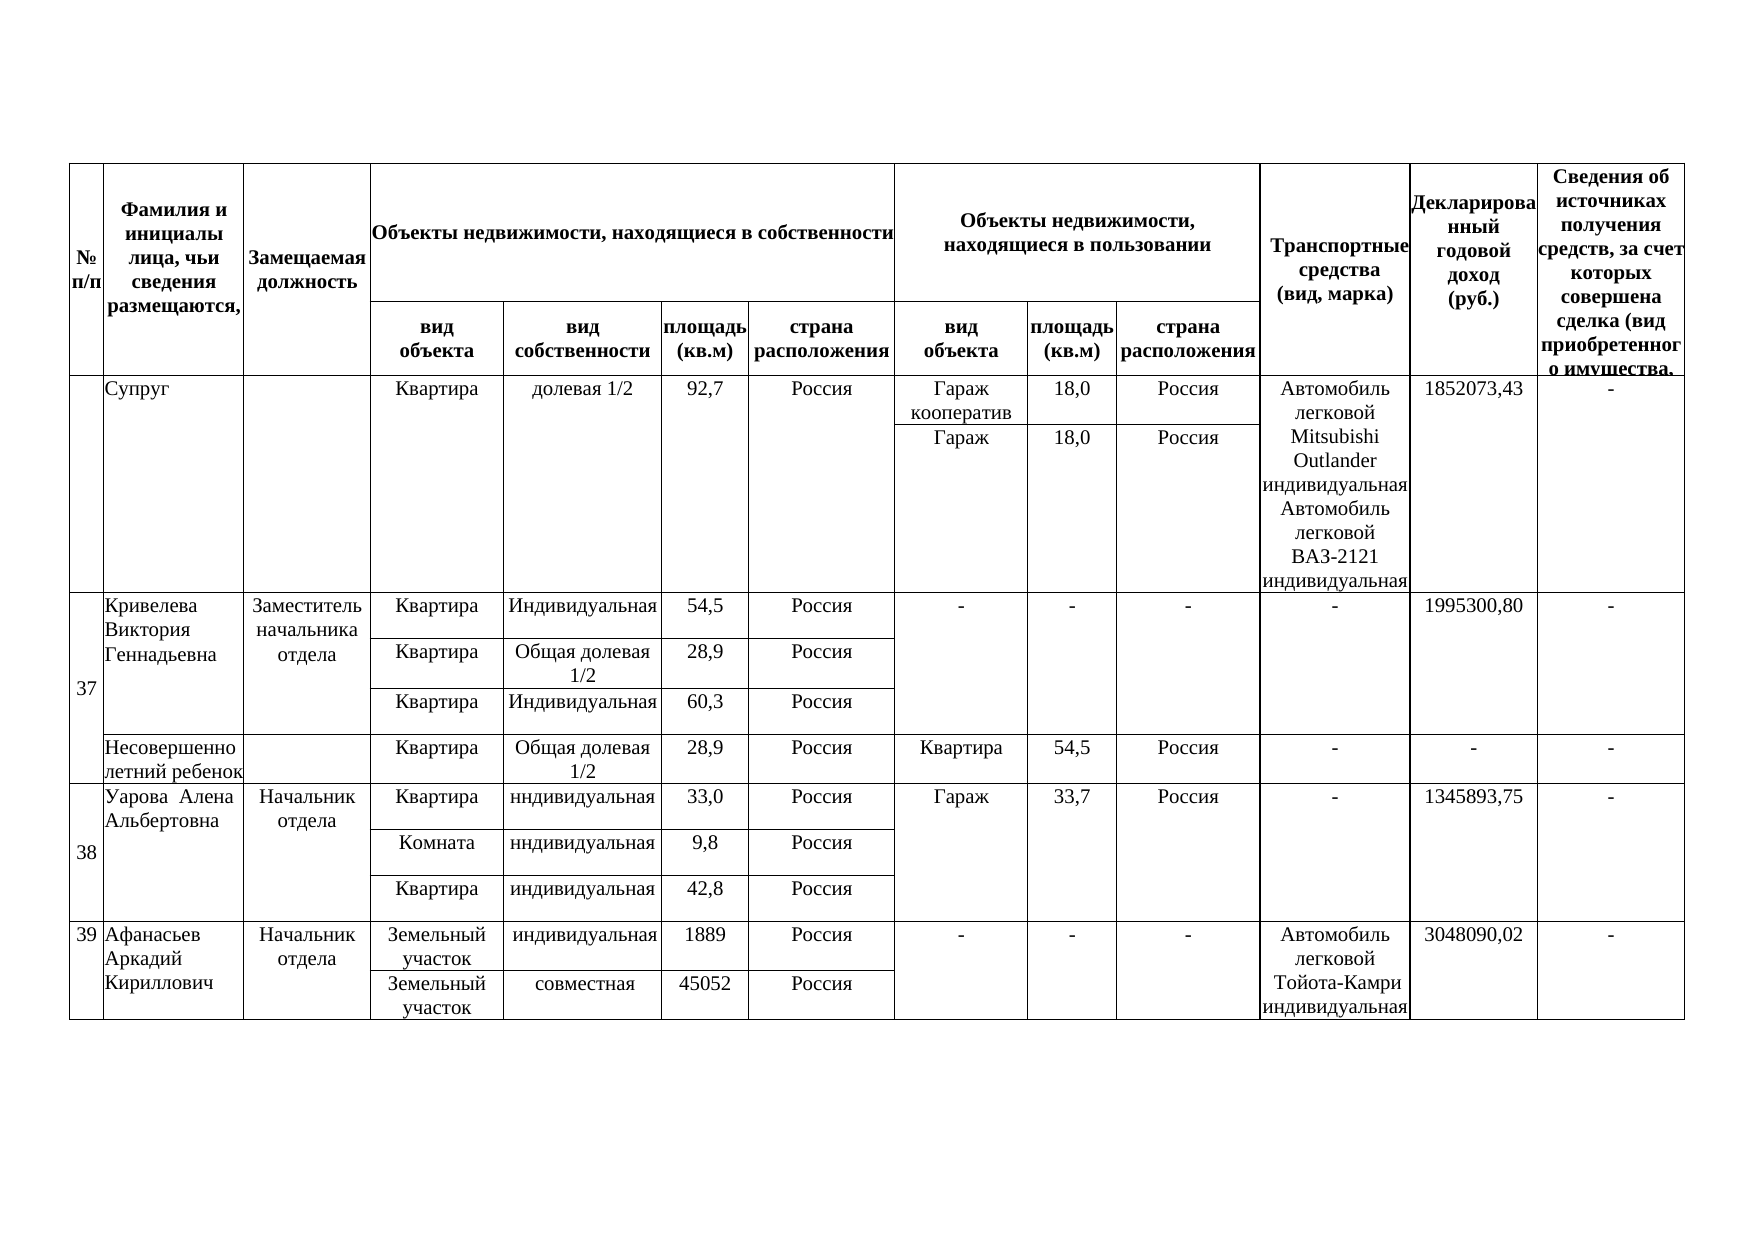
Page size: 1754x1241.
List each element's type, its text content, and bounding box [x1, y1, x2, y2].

table_header № п/п [70, 164, 103, 375]
table_cell Индивидуальная [504, 689, 661, 733]
table_cell Россия [1117, 784, 1259, 921]
table_cell вид объекта [895, 302, 1027, 375]
table_cell нндивидуальная [504, 784, 661, 829]
table_cell Россия [1117, 425, 1259, 592]
table_cell вид объекта [371, 302, 503, 375]
table_cell Земельный участок [371, 922, 503, 970]
table_cell вид собственности [504, 302, 661, 375]
table_header Замещаемая должность [244, 164, 370, 375]
table_cell Квартира [371, 639, 503, 687]
table_cell 9,8 [662, 830, 748, 875]
table_cell индивидуальная [504, 876, 661, 921]
table_cell Земельный участок [371, 971, 503, 1019]
table_cell Автомобиль легковой Mitsubishi Outlander индивидуальная Автомобиль легковой ВАЗ-2121 индивидуальная [1261, 376, 1409, 592]
table_cell Квартира [371, 784, 503, 829]
table_cell Россия [749, 376, 894, 592]
table_cell Общая долевая 1/2 [504, 639, 661, 687]
table_header Сведения об источниках получения средств, за счет которых совершена сделка (вид приобретенного имущества, источники) [1538, 164, 1684, 375]
table_cell 54,5 [662, 593, 748, 638]
table_cell Начальник отдела [244, 784, 370, 921]
table_cell Квартира [371, 876, 503, 921]
table_cell Квартира [895, 735, 1027, 783]
table_cell 36 [70, 376, 103, 592]
table_header Транспортные средства (вид, марка) [1261, 164, 1409, 375]
table_cell - [1117, 593, 1259, 733]
table_cell 1345893,75 [1411, 784, 1537, 921]
table_cell 3048090,02 [1411, 922, 1537, 1019]
table_cell нндивидуальная [504, 830, 661, 875]
table_cell Россия [1117, 376, 1259, 424]
table_header Объекты недвижимости, находящиеся в собственности [371, 164, 894, 301]
table_cell Россия [749, 639, 894, 687]
table_cell - [1538, 735, 1684, 783]
table_cell индивидуальная [504, 922, 661, 970]
table_cell Квартира [371, 689, 503, 733]
table_cell Общая долевая 1/2 [504, 735, 661, 783]
table_cell [244, 735, 370, 783]
table_cell 38 [70, 784, 103, 921]
table_cell Заместитель начальника отдела [244, 593, 370, 733]
table_cell 45052 [662, 971, 748, 1019]
table_cell - [1538, 593, 1684, 733]
table_header Декларированный годовой доход (руб.) [1411, 164, 1537, 375]
table_cell 28,9 [662, 639, 748, 687]
table_cell Гараж [895, 425, 1027, 592]
table_cell 18,0 [1028, 425, 1116, 592]
table_cell - [1117, 922, 1259, 1019]
table_cell Начальник отдела [244, 922, 370, 1019]
table_cell Квартира [371, 735, 503, 783]
table_cell Индивидуальная [504, 593, 661, 638]
table_cell Комната [371, 830, 503, 875]
table_cell 42,8 [662, 876, 748, 921]
table_cell - [1261, 593, 1409, 733]
table_cell Супруг [104, 376, 243, 592]
table_cell 33,7 [1028, 784, 1116, 921]
table_cell Несовершеннолетний ребенок [104, 735, 243, 783]
table_cell Россия [749, 830, 894, 875]
table_cell Россия [749, 593, 894, 638]
table_cell Афанасьев Аркадий Кириллович [104, 922, 243, 1019]
table_cell 60,3 [662, 689, 748, 733]
table_cell Россия [749, 689, 894, 733]
table_cell 1852073,43 [1411, 376, 1537, 592]
table_cell площадь (кв.м) [662, 302, 748, 375]
table_cell - [1028, 593, 1116, 733]
table_cell 54,5 [1028, 735, 1116, 783]
table_cell Россия [749, 876, 894, 921]
table_cell 18,0 [1028, 376, 1116, 424]
table_cell - [895, 922, 1027, 1019]
table_cell Россия [749, 784, 894, 829]
table_cell Гараж кооператив [895, 376, 1027, 424]
table_cell Квартира [371, 593, 503, 638]
table_cell площадь (кв.м) [1028, 302, 1116, 375]
table_cell 39 [70, 922, 103, 1019]
table_cell Россия [749, 922, 894, 970]
table_cell - [1538, 376, 1684, 592]
table_cell Автомобиль легковой Тойота-Камри индивидуальная Автомобиль легковой УАЗ-315195 индивидуальная Автомобиль легковой Suzuki Escudo индивидуальная Автомобиль легковой Great Wall Xover индивидуальная [1261, 922, 1409, 1019]
table_cell совместная [504, 971, 661, 1019]
table_cell - [1261, 784, 1409, 921]
table_cell Уарова Алена Альбертовна [104, 784, 243, 921]
table_cell 33,0 [662, 784, 748, 829]
table_cell страна расположения [1117, 302, 1259, 375]
table_cell Кривелева Виктория Геннадьевна [104, 593, 243, 733]
table_cell 92,7 [662, 376, 748, 592]
table_cell долевая 1/2 [504, 376, 661, 592]
table_cell 1995300,80 [1411, 593, 1537, 733]
table_cell Россия [749, 735, 894, 783]
table_cell 1889 [662, 922, 748, 970]
table_cell - [1261, 735, 1409, 783]
table_cell 28,9 [662, 735, 748, 783]
table_cell - [1538, 922, 1684, 1019]
table_cell 37 [70, 593, 103, 783]
table_cell Гараж [895, 784, 1027, 921]
table_cell Россия [1117, 735, 1259, 783]
table_cell [244, 376, 370, 592]
table_cell страна расположения [749, 302, 894, 375]
table_header Объекты недвижимости, находящиеся в пользовании [895, 164, 1259, 301]
table_cell - [1411, 735, 1537, 783]
table_cell - [895, 593, 1027, 733]
table_header Фамилия и инициалы лица, чьи сведения размещаются, [104, 164, 243, 375]
table_cell - [1538, 784, 1684, 921]
table_cell - [1028, 922, 1116, 1019]
table_cell Квартира [371, 376, 503, 592]
table_cell Россия [749, 971, 894, 1019]
